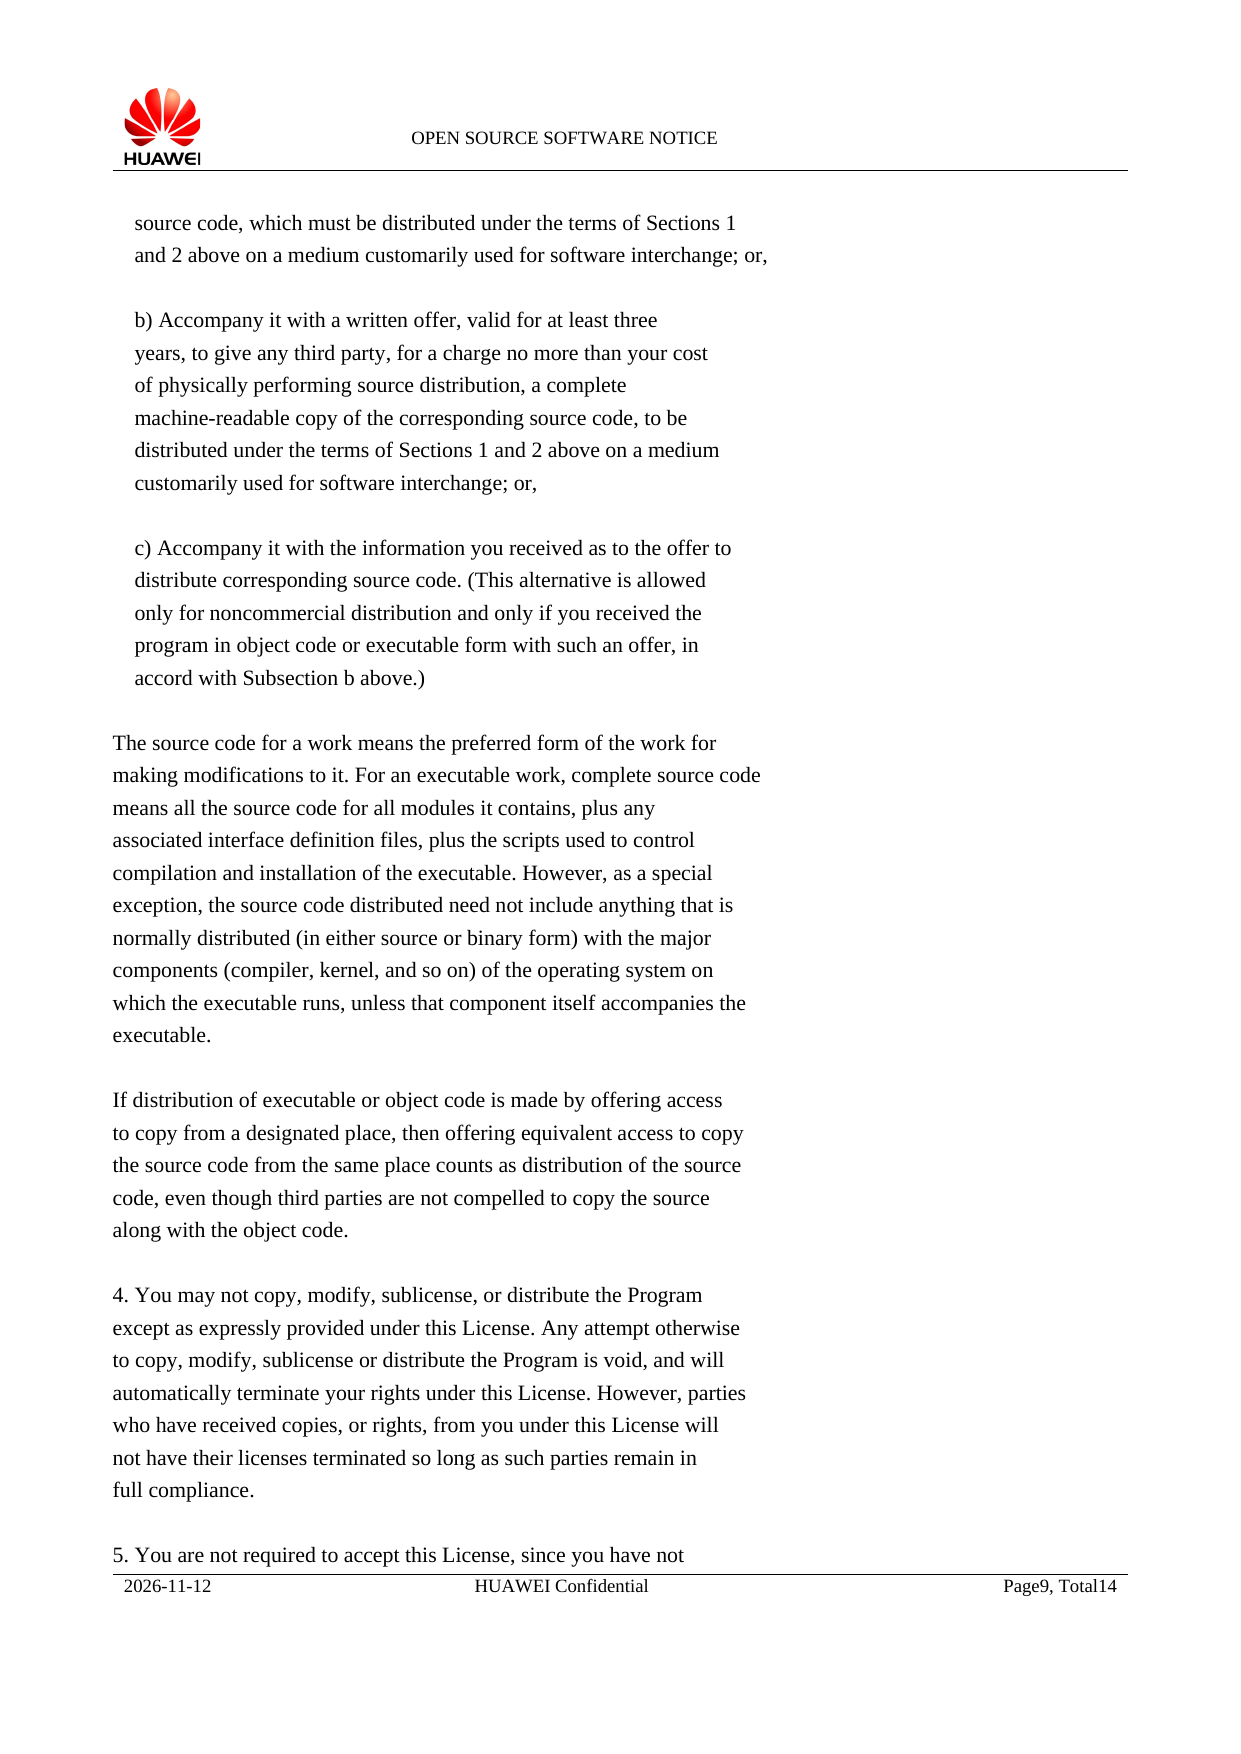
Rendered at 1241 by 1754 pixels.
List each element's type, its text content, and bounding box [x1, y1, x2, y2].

picture [124, 88, 201, 165]
